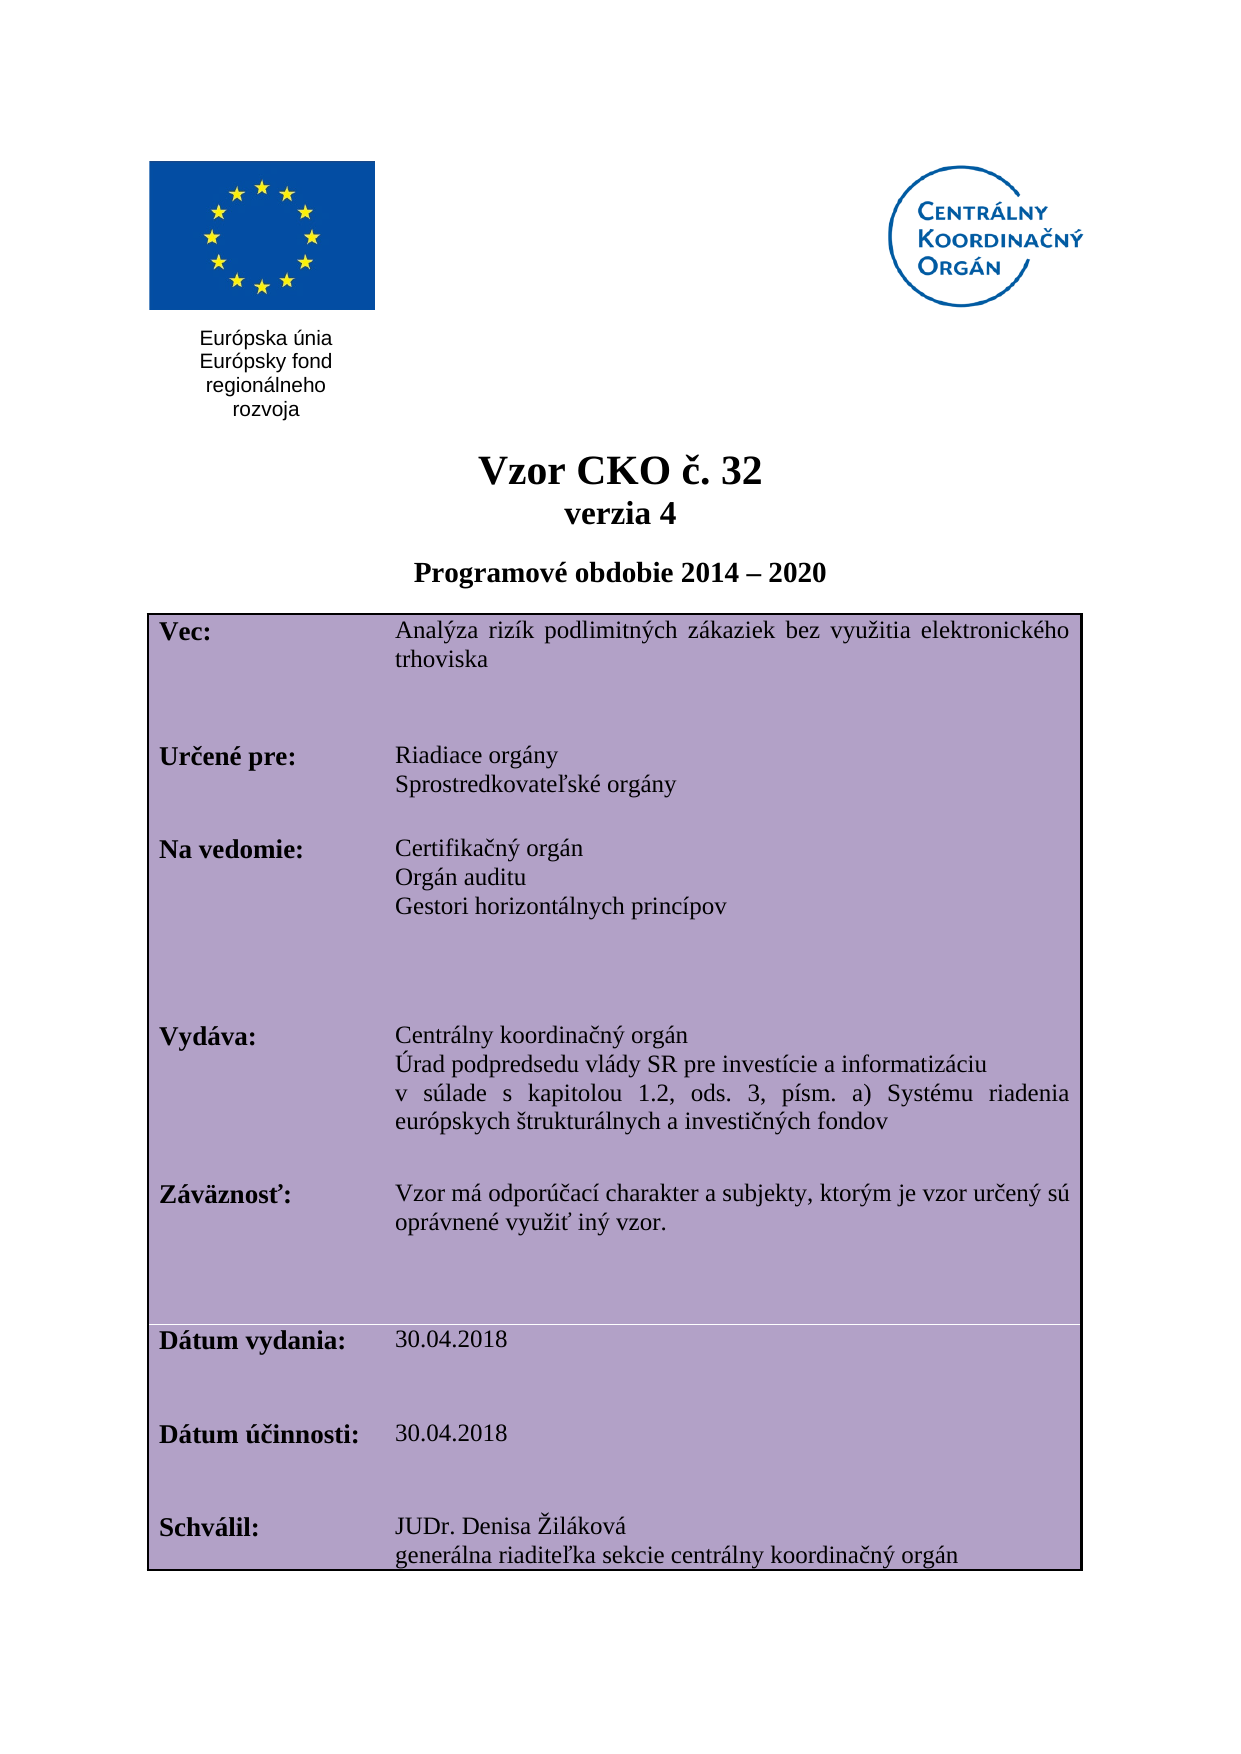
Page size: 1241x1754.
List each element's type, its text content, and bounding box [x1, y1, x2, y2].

text verzia [148, 493, 1093, 532]
table_header Analýza rizík podlimitných zákaziek bez využitia elektronického trhoviska [384, 615, 1080, 740]
table_cell Schválil: [149, 1511, 384, 1569]
picture [884, 162, 1084, 306]
text Vzor CKO č. [148, 445, 1093, 493]
text Európsky fond regionálneho [148, 349, 384, 397]
table_cell Záväznosť: [149, 1178, 384, 1324]
text Európska únia [148, 325, 384, 349]
table_cell Dátum účinnosti: [149, 1418, 384, 1511]
table_cell Vydáva: [149, 1020, 384, 1178]
table_header Vec: [149, 615, 384, 740]
table_cell Centrálny koordinačný orgán Úrad podpredsedu vlády SR pre investície a informatizáciu v súlade s kapitolou 1.2, ods. 3, písm. a) Systému riadenia európskych štrukturálnych a investičných fondov [384, 1020, 1080, 1178]
table_cell JUDr. Denisa Žiláková generálna riaditeľka sekcie centrálny koordinačný orgán [384, 1511, 1080, 1569]
table_cell Určené pre: [149, 740, 384, 833]
text Programové obdobie 2014 – 2020 [148, 556, 1093, 589]
table_cell Na vedomie: [149, 833, 384, 1020]
table_cell Dátum vydania: [149, 1325, 384, 1418]
table_cell Certifikačný orgán Orgán auditu Gestori horizontálnych princípov [384, 833, 1080, 1020]
text rozvoja [148, 397, 384, 421]
table_cell Riadiace orgány Sprostredkovateľské orgány [384, 740, 1080, 833]
